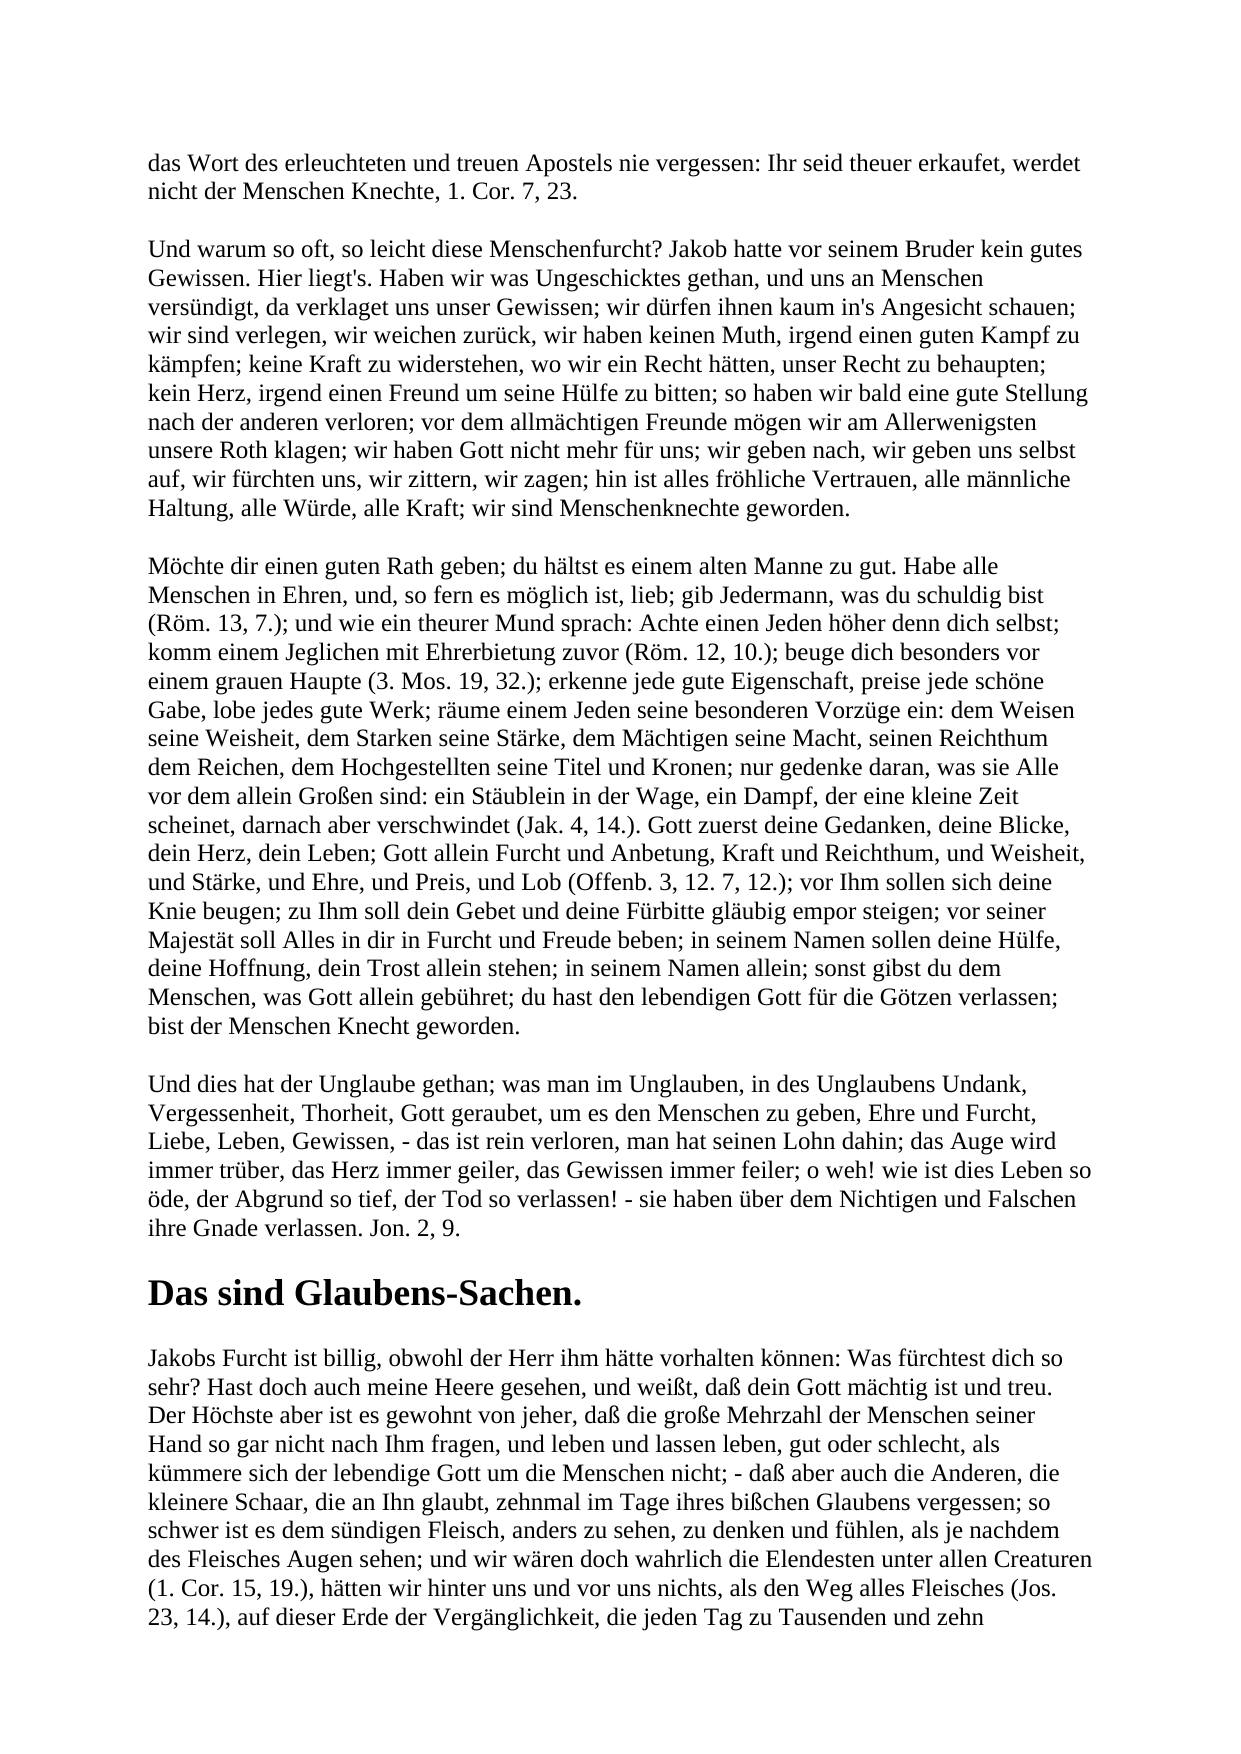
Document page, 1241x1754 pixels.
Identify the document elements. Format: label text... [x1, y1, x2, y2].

text Und warum so oft, so leicht diese Menschenfurcht? Jakob hatte vor seinem Bruder kein gutes Gewissen. Hier liegt's. Haben wir was Ungeschicktes gethan, und uns an Menschen versündigt, da verklaget uns unser Gewissen; wir dürfen ihnen kaum in's Angesicht schauen; wir sind verlegen, wir weichen zurück, wir haben keinen Muth, irgend einen guten Kampf zu kämpfen; keine Kraft zu widerstehen, wo wir ein Recht hätten, unser Recht zu behaupten; kein Herz, irgend einen Freund um seine Hülfe zu bitten; so haben wir bald eine gute Stellung nach der anderen verloren; vor dem allmächtigen Freunde mögen wir am Allerwenigsten unsere Roth klagen; wir haben Gott nicht mehr für uns; wir geben nach, wir geben uns selbst auf, wir fürchten uns, wir zittern, wir zagen; hin ist alles fröhliche Vertrauen, alle männliche Haltung, alle Würde, alle Kraft; wir sind Menschenknechte geworden. [148, 234, 1093, 522]
subtitle Das sind Glaubens-Sachen. [148, 1271, 1093, 1314]
text Möchte dir einen guten Rath geben; du hältst es einem alten Manne zu gut. Habe alle Menschen in Ehren, und, so fern es möglich ist, lieb; gib Jedermann, was du schuldig bist (Röm. 13, 7.); und wie ein theurer Mund sprach: Achte einen Jeden höher denn dich selbst; komm einem Jeglichen mit Ehrerbietung zuvor (Röm. 12, 10.); beuge dich besonders vor einem grauen Haupte (3. Mos. 19, 32.); erkenne jede gute Eigenschaft, preise jede schöne Gabe, lobe jedes gute Werk; räume einem Jeden seine besonderen Vorzüge ein: dem Weisen seine Weisheit, dem Starken seine Stärke, dem Mächtigen seine Macht, seinen Reichthum dem Reichen, dem Hochgestellten seine Titel und Kronen; nur gedenke daran, was sie Alle vor dem allein Großen sind: ein Stäublein in der Wage, ein Dampf, der eine kleine Zeit scheinet, darnach aber verschwindet (Jak. 4, 14.). Gott zuerst deine Gedanken, deine Blicke, dein Herz, dein Leben; Gott allein Furcht und Anbetung, Kraft und Reichthum, und Weisheit, und Stärke, und Ehre, und Preis, und Lob (Offenb. 3, 12. 7, 12.); vor Ihm sollen sich deine Knie beugen; zu Ihm soll dein Gebet und deine Fürbitte gläubig empor steigen; vor seiner Majestät soll Alles in dir in Furcht und Freude beben; in seinem Namen sollen deine Hülfe, deine Hoffnung, dein Trost allein stehen; in seinem Namen allein; sonst gibst du dem Menschen, was Gott allein gebühret; du hast den lebendigen Gott für die Götzen verlassen; bist der Menschen Knecht geworden. [148, 551, 1093, 1040]
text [148, 148, 1093, 205]
text Und dies hat der Unglaube gethan; was man im Unglauben, in des Unglaubens Undank, Vergessenheit, Thorheit, Gott geraubet, um es den Menschen zu geben, Ehre und Furcht, Liebe, Leben, Gewissen, - das ist rein verloren, man hat seinen Lohn dahin; das Auge wird immer trüber, das Herz immer geiler, das Gewissen immer feiler; o weh! wie ist dies Leben so öde, der Abgrund so tief, der Tod so verlassen! - sie haben über dem Nichtigen und Falschen ihre Gnade verlassen. Jon. 2, 9. [148, 1069, 1093, 1241]
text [148, 1343, 1093, 1630]
